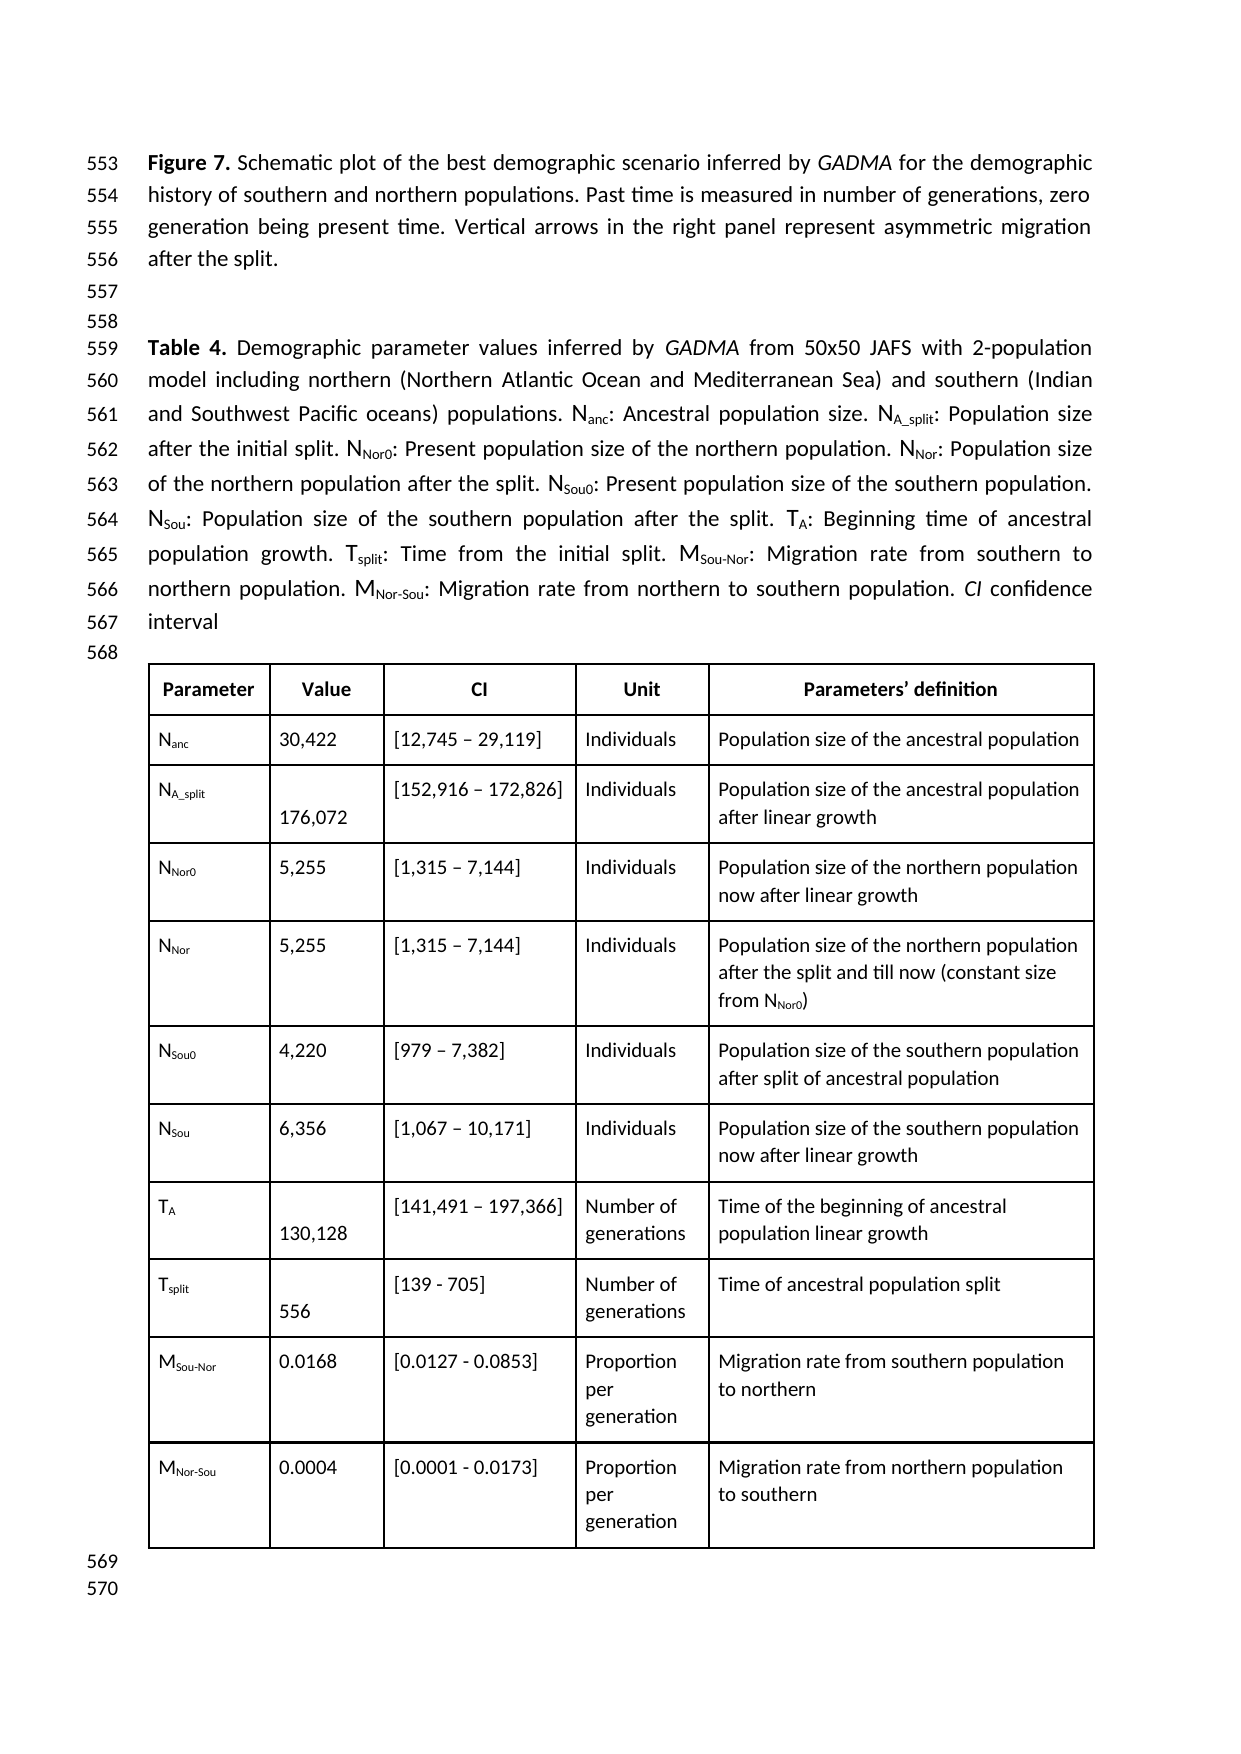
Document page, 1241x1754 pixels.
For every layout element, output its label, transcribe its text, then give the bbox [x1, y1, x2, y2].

table_cell [0.0127 - 0.0853] [385, 1338, 575, 1441]
text Table 4. Demographic parameter values inferred by GADMA from 50x50 JAFS with 2-population model including northern (Northern Atlantic Ocean and Mediterranean Sea) and southern (Indian and Southwest Pacific oceans) populations. Nanc: Ancestral population size. NA_split: Population size after the initial split. NNor0: Present population size of the northern population. NNor: Population size of the northern population after the split. NSou0: Present population size of the southern population. NSou: Population size of the southern population after the split. TA: Beginning time of ancestral population growth. Tsplit: Time from the initial split. MSou-Nor: Migration rate from southern to northern population. MNor-Sou: Migration rate from northern to southern population. CI confidence interval [148, 333, 1093, 635]
table_cell 130,128 [271, 1183, 383, 1258]
table_header Parameters’ definition [710, 665, 1093, 714]
table_cell 556 [271, 1260, 383, 1336]
table_cell MSou-Nor [150, 1338, 269, 1441]
text Figure 7. Schematic plot of the best demographic scenario inferred by GADMA for the demographic history of southern and northern populations. Past time is measured in number of generations, zero generation being present time. Vertical arrows in the right panel represent asymmetric migration after the split. [148, 148, 1093, 272]
table_cell Individuals [577, 1105, 708, 1181]
table_cell Population size of the southern population now after linear growth [710, 1105, 1093, 1181]
table_cell NA_split [150, 766, 269, 842]
table_cell Individuals [577, 922, 708, 1025]
table_cell MNor-Sou [150, 1444, 269, 1547]
table_cell Proportion per generation [577, 1444, 708, 1547]
table_cell Population size of the southern population after split of ancestral population [710, 1027, 1093, 1103]
table_cell TA [150, 1183, 269, 1258]
table_cell 0.0004 [271, 1444, 383, 1547]
table_cell Population size of the northern population now after linear growth [710, 844, 1093, 920]
table_cell Number of generations [577, 1260, 708, 1336]
table_cell [1,067 – 10,171] [385, 1105, 575, 1181]
table_cell 176,072 [271, 766, 383, 842]
table_cell Individuals [577, 716, 708, 764]
table_cell [12,745 – 29,119] [385, 716, 575, 764]
table_cell NSou0 [150, 1027, 269, 1103]
table_cell 5,255 [271, 844, 383, 920]
table_header Unit [577, 665, 708, 714]
table_cell [1,315 – 7,144] [385, 922, 575, 1025]
table_cell Individuals [577, 844, 708, 920]
table_cell Individuals [577, 766, 708, 842]
table_header CI [385, 665, 575, 714]
table_cell Number of generations [577, 1183, 708, 1258]
table_cell 0.0168 [271, 1338, 383, 1441]
table_cell 5,255 [271, 922, 383, 1025]
table_cell Population size of the ancestral population [710, 716, 1093, 764]
table_cell 30,422 [271, 716, 383, 764]
table_cell Population size of the ancestral population after linear growth [710, 766, 1093, 842]
table_cell Tsplit [150, 1260, 269, 1336]
table_cell [141,491 – 197,366] [385, 1183, 575, 1258]
table_cell [1,315 – 7,144] [385, 844, 575, 920]
table_cell Proportion per generation [577, 1338, 708, 1441]
table_cell NSou [150, 1105, 269, 1181]
table_cell [139 - 705] [385, 1260, 575, 1336]
table_header Value [271, 665, 383, 714]
table_cell NNor [150, 922, 269, 1025]
table_cell 4,220 [271, 1027, 383, 1103]
table_cell [979 – 7,382] [385, 1027, 575, 1103]
table_cell [0.0001 - 0.0173] [385, 1444, 575, 1547]
table_cell Population size of the northern population after the split and till now (constant size from NNor0) [710, 922, 1093, 1025]
table_cell Time of ancestral population split [710, 1260, 1093, 1336]
table_cell Migration rate from southern population to northern [710, 1338, 1093, 1441]
table_header Parameter [150, 665, 269, 714]
table_cell Migration rate from northern population to southern [710, 1444, 1093, 1547]
table_cell Time of the beginning of ancestral population linear growth [710, 1183, 1093, 1258]
table_cell Individuals [577, 1027, 708, 1103]
table_cell 6,356 [271, 1105, 383, 1181]
table_cell [152,916 – 172,826] [385, 766, 575, 842]
table_cell NNor0 [150, 844, 269, 920]
table_cell Nanc [150, 716, 269, 764]
